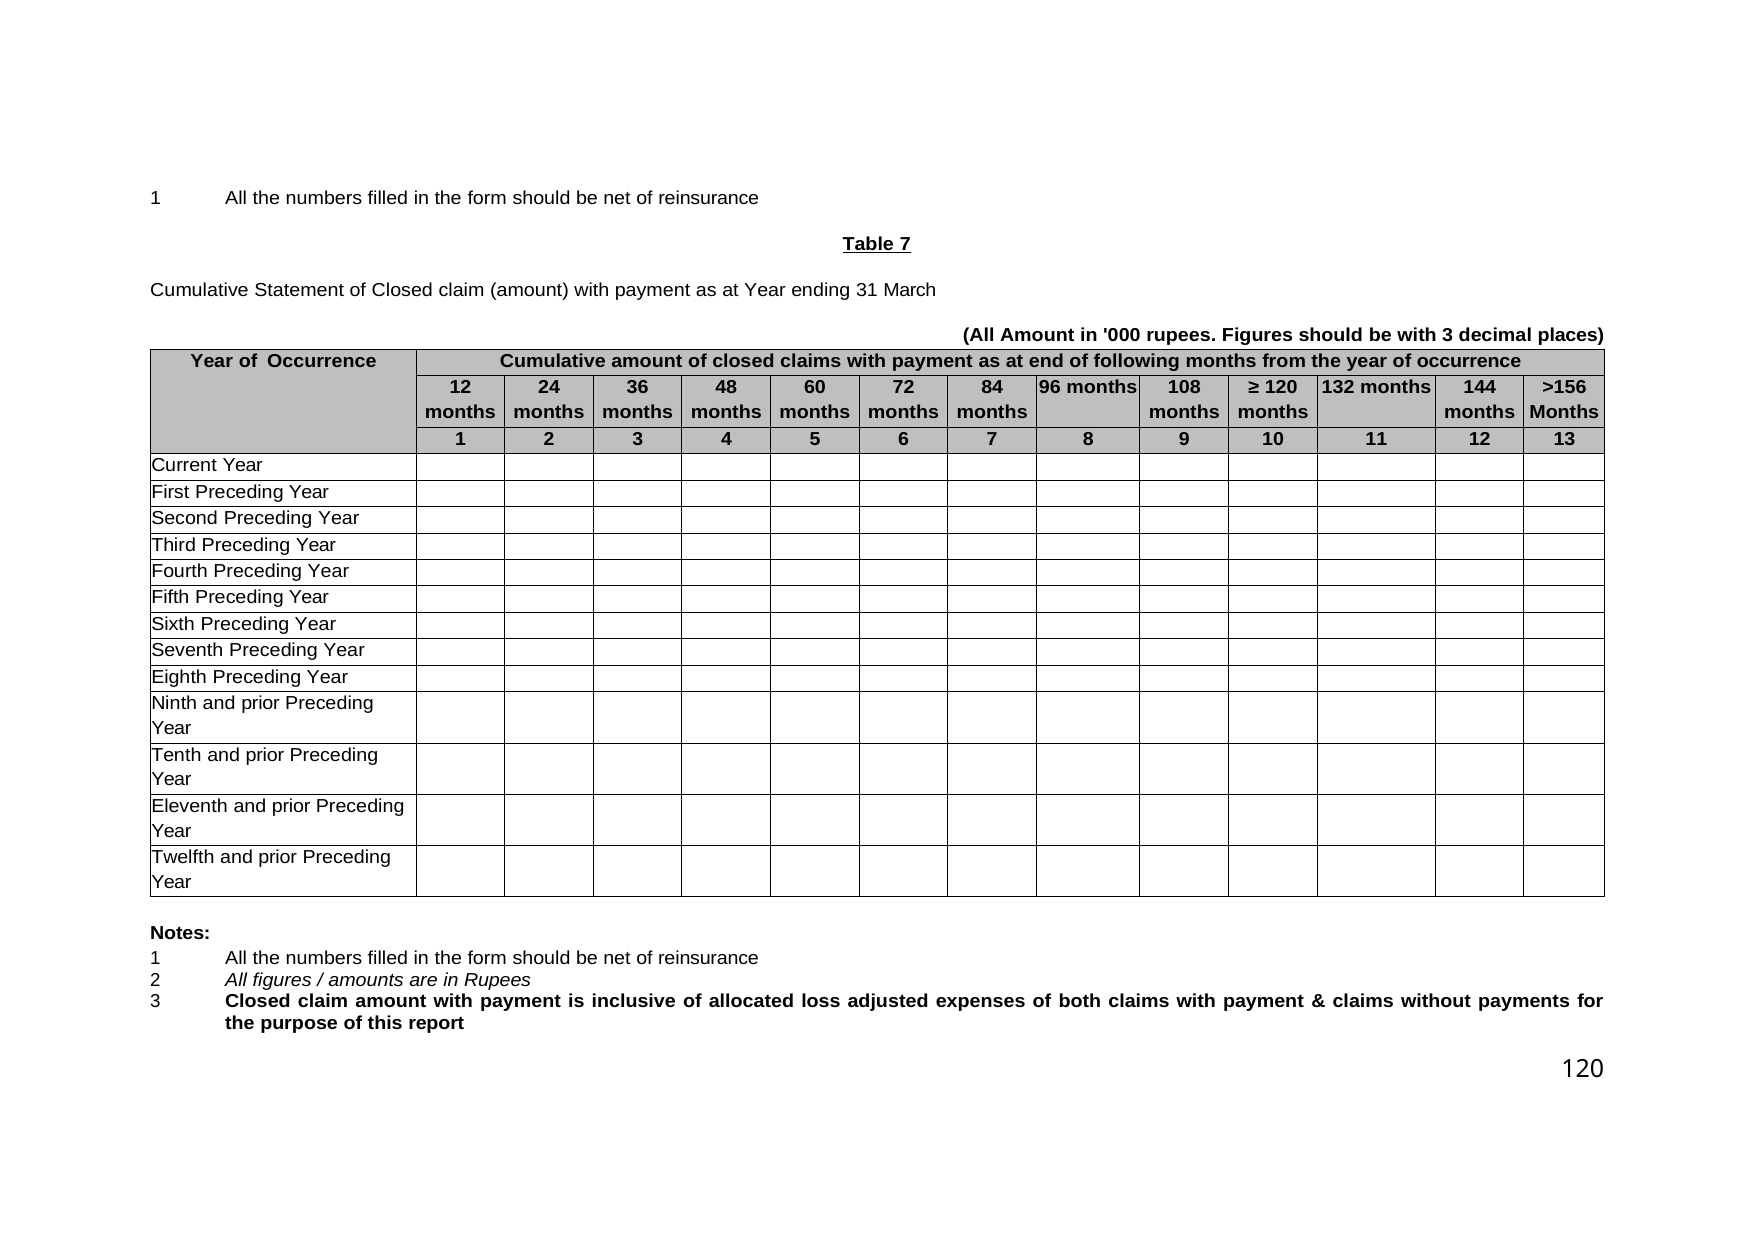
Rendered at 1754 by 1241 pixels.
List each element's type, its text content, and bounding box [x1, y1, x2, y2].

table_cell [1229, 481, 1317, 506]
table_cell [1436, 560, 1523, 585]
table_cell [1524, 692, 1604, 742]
text (All Amount in '000 rupees. Figures should be with 3 decimal places) [150, 324, 1604, 346]
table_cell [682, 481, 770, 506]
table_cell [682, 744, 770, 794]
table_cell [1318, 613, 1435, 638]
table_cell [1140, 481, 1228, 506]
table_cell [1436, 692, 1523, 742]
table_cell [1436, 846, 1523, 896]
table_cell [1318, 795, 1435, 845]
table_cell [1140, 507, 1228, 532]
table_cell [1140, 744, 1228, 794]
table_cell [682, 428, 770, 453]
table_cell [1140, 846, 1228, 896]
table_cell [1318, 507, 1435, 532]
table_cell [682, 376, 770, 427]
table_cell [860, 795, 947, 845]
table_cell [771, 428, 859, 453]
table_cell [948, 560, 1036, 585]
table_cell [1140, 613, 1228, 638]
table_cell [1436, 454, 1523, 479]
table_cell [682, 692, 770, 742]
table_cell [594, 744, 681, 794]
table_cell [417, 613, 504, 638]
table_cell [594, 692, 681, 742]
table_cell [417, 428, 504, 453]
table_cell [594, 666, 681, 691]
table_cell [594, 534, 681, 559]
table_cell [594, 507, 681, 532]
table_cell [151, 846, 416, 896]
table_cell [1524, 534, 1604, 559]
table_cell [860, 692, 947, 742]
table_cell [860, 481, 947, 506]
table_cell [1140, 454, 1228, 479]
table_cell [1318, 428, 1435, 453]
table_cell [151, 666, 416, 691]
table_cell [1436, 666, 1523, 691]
text Table 7 [150, 233, 1604, 254]
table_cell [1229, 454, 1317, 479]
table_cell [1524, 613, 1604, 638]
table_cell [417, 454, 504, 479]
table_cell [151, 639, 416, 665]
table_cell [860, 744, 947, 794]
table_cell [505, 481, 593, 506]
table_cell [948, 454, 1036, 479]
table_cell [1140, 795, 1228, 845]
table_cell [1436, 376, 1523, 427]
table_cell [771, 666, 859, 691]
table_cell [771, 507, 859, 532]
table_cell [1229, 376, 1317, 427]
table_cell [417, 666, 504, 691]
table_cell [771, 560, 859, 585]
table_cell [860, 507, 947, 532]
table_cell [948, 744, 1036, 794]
text Cumulative Statement of Closed claim (amount) with payment as at Year ending 31 March [150, 278, 1604, 300]
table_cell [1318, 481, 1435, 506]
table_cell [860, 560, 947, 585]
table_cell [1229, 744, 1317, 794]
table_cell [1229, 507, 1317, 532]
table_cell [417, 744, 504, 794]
list Closed claim amount with payment is inclusive of allocated loss adjusted expenses of both claims with payment & claims without payments for the purpose of this report [150, 990, 1604, 1033]
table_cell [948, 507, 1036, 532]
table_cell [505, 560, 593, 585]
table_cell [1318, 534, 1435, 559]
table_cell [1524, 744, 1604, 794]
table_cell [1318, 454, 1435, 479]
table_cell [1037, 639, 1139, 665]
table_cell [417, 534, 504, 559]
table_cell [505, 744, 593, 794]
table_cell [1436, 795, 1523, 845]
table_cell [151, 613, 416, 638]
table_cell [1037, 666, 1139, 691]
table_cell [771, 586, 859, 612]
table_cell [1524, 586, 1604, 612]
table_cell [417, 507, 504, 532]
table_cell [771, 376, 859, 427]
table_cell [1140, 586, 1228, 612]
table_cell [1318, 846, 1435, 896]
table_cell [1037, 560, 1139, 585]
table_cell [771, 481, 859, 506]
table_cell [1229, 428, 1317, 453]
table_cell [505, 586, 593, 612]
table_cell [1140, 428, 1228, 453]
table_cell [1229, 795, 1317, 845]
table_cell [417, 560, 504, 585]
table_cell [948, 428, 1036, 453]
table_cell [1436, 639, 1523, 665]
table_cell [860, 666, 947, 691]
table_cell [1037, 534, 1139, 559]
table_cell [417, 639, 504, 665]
text 1 All the numbers filled in the form should be net of reinsurance [150, 187, 1604, 209]
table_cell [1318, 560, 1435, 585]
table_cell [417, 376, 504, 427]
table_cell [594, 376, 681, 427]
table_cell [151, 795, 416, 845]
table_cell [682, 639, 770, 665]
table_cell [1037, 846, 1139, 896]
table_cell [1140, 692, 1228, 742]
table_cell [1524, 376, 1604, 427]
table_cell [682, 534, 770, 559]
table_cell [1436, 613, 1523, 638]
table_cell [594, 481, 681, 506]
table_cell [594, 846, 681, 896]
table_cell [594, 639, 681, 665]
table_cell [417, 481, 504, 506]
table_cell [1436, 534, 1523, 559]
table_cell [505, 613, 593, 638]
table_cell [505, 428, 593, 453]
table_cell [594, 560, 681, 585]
list All the numbers filled in the form should be net of reinsurance [150, 947, 1604, 968]
text Notes: [150, 922, 1604, 943]
list All figures / amounts are in Rupees [150, 968, 1604, 990]
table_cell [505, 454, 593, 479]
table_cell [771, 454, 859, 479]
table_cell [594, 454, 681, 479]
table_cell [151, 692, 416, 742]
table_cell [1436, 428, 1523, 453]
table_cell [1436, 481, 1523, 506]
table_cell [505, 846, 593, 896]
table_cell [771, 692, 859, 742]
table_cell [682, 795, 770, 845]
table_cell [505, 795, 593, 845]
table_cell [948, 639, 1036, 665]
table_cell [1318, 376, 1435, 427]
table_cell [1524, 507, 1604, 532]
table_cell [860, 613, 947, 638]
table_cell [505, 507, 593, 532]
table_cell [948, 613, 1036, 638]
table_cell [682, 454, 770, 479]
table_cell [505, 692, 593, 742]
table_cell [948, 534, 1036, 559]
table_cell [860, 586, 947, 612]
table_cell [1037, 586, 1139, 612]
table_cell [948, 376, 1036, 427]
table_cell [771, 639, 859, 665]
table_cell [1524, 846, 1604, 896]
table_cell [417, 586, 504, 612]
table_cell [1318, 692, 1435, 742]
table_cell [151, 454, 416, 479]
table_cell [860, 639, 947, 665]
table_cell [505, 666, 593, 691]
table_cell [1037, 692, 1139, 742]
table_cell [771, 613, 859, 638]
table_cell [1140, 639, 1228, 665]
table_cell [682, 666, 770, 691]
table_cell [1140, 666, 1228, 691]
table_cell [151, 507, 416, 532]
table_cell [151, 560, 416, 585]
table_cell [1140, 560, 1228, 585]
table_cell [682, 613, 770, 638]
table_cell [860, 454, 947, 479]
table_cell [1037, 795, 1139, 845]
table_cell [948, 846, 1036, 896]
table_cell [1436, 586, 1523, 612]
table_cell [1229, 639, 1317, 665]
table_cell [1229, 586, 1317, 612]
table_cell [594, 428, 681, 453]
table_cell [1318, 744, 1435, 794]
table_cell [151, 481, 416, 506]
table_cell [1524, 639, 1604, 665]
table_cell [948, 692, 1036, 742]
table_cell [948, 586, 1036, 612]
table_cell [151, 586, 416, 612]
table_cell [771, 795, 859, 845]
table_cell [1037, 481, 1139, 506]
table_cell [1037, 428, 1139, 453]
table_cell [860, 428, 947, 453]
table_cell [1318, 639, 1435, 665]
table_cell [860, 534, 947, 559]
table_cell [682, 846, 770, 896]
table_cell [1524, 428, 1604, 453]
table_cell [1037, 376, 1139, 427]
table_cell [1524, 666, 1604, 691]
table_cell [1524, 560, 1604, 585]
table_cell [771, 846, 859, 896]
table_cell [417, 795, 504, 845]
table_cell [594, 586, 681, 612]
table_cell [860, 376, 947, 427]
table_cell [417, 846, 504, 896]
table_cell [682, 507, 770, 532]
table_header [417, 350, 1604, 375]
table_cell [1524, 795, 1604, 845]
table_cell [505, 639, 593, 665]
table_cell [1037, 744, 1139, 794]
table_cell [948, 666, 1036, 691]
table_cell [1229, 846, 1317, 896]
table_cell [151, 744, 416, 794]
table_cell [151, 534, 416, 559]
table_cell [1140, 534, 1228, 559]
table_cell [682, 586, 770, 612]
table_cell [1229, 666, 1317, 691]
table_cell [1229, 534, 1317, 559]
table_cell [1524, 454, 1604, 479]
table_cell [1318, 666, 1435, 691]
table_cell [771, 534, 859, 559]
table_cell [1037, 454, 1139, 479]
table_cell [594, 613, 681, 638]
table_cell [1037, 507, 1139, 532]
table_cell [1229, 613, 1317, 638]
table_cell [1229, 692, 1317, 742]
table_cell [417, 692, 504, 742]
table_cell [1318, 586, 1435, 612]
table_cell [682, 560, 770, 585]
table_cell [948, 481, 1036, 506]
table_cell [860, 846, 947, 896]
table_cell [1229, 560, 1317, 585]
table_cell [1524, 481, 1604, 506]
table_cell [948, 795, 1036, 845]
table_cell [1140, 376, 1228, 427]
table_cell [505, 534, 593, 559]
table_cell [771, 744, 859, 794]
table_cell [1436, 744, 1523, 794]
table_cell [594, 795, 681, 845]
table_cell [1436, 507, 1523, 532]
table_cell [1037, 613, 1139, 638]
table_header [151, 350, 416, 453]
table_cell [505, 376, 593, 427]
